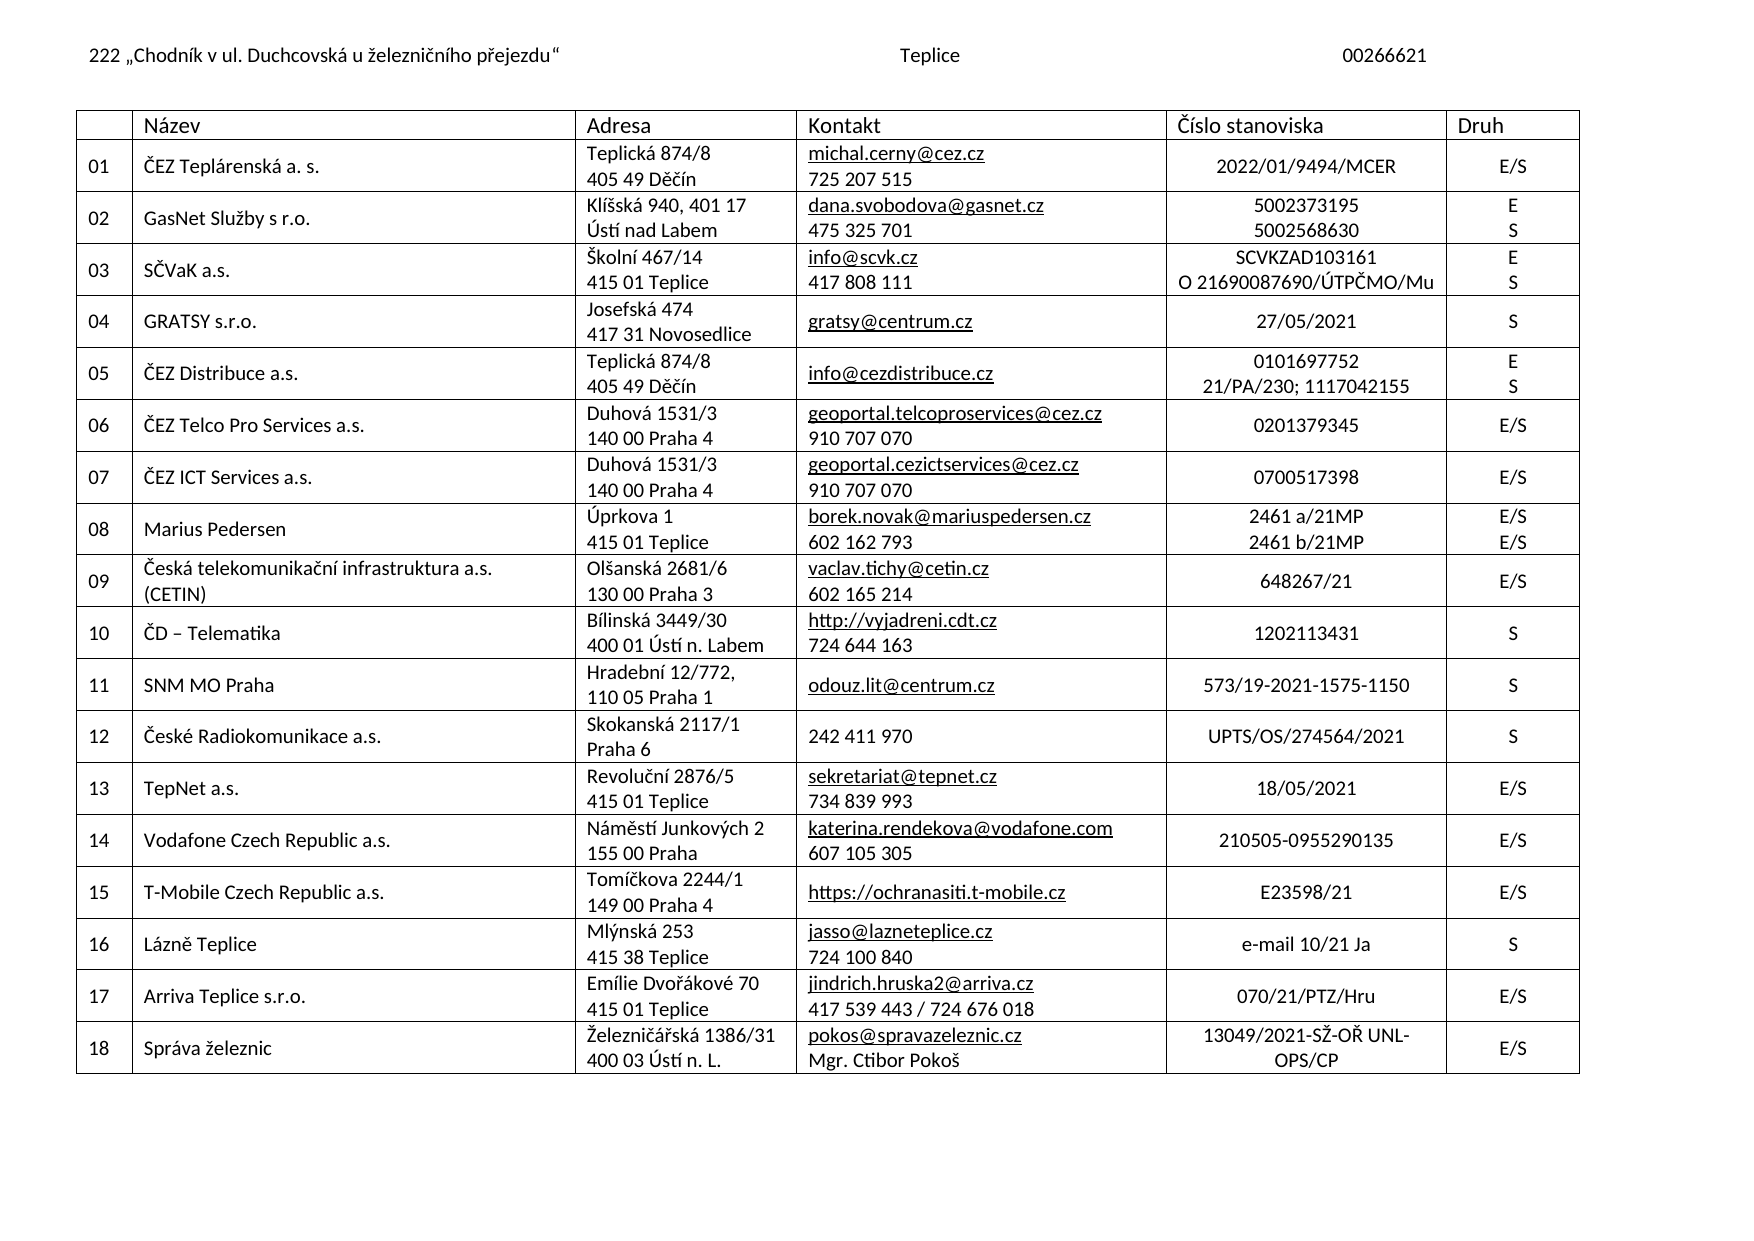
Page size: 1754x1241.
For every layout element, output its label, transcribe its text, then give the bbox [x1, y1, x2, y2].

table_cell 02 [77, 192, 132, 243]
table_cell UPTS/OS/274564/2021 [1167, 711, 1446, 762]
table_cell geoportal.cezictservices@cez.cz 910 707 070 [797, 452, 1166, 502]
table_cell sekretariat@tepnet.cz 734 839 993 [797, 763, 1166, 814]
table_cell 2022/01/9494/MCER [1167, 140, 1446, 191]
table_cell borek.novak@mariuspedersen.cz 602 162 793 [797, 504, 1166, 554]
table_cell michal.cerny@cez.cz 725 207 515 [797, 140, 1166, 191]
table_cell 03 [77, 244, 132, 295]
table_cell info@cezdistribuce.cz [797, 348, 1166, 399]
table_cell SCVKZAD103161 O 21690087690/ÚTPČMO/Mu [1167, 244, 1446, 295]
table_cell 13049/2021-SŽ-OŘ UNL-OPS/CP [1167, 1022, 1446, 1073]
table_cell 10 [77, 607, 132, 658]
table_header Adresa [576, 111, 796, 139]
table_cell gratsy@centrum.cz [797, 296, 1166, 347]
table_cell Arriva Teplice s.r.o. [133, 970, 575, 1021]
table_cell 27/05/2021 [1167, 296, 1446, 347]
table_cell Olšanská 2681/6 130 00 Praha 3 [576, 555, 796, 606]
table_cell E/S [1447, 400, 1579, 451]
table_cell 12 [77, 711, 132, 762]
table_cell Skokanská 2117/1 Praha 6 [576, 711, 796, 762]
table_cell Josefská 474 417 31 Novosedlice [576, 296, 796, 347]
table_cell Vodafone Czech Republic a.s. [133, 815, 575, 866]
table_cell SČVaK a.s. [133, 244, 575, 295]
table_cell Správa železnic [133, 1022, 575, 1073]
table_cell 648267/21 [1167, 555, 1446, 606]
table_header [77, 111, 132, 139]
table_cell Revoluční 2876/5 415 01 Teplice [576, 763, 796, 814]
table_cell GasNet Služby s r.o. [133, 192, 575, 243]
table_cell Emílie Dvořákové 70 415 01 Teplice [576, 970, 796, 1021]
table_cell 18 [77, 1022, 132, 1073]
table_cell https://ochranasiti.t-mobile.cz [797, 867, 1166, 917]
table_cell geoportal.telcoproservices@cez.cz 910 707 070 [797, 400, 1166, 451]
table_cell 0201379345 [1167, 400, 1446, 451]
table_cell E S [1447, 348, 1579, 399]
table_cell 18/05/2021 [1167, 763, 1446, 814]
table_cell 210505-0955290135 [1167, 815, 1446, 866]
table_cell E/S [1447, 452, 1579, 502]
table_cell S [1447, 296, 1579, 347]
table_header Kontakt [797, 111, 1166, 139]
table_cell 09 [77, 555, 132, 606]
table_cell ČEZ Distribuce a.s. [133, 348, 575, 399]
table_cell Tomíčkova 2244/1 149 00 Praha 4 [576, 867, 796, 917]
table_cell odouz.lit@centrum.cz [797, 659, 1166, 710]
table_cell 04 [77, 296, 132, 347]
table_cell E/S [1447, 815, 1579, 866]
table_cell E S [1447, 244, 1579, 295]
table_cell 070/21/PTZ/Hru [1167, 970, 1446, 1021]
table_cell 06 [77, 400, 132, 451]
table_cell Marius Pedersen [133, 504, 575, 554]
table_cell E/S E/S [1447, 504, 1579, 554]
table_cell E/S [1447, 140, 1579, 191]
table_header Název [133, 111, 575, 139]
table_cell ČEZ ICT Services a.s. [133, 452, 575, 502]
table_cell 5002373195 5002568630 [1167, 192, 1446, 243]
table_cell 16 [77, 919, 132, 969]
table_cell TepNet a.s. [133, 763, 575, 814]
table_cell katerina.rendekova@vodafone.com 607 105 305 [797, 815, 1166, 866]
table_cell 2461 a/21MP 2461 b/21MP [1167, 504, 1446, 554]
table_cell Duhová 1531/3 140 00 Praha 4 [576, 400, 796, 451]
table_cell České Radiokomunikace a.s. [133, 711, 575, 762]
table_cell 17 [77, 970, 132, 1021]
table_cell E23598/21 [1167, 867, 1446, 917]
table_cell e-mail 10/21 Ja [1167, 919, 1446, 969]
table_cell E S [1447, 192, 1579, 243]
table_cell T-Mobile Czech Republic a.s. [133, 867, 575, 917]
table_cell SNM MO Praha [133, 659, 575, 710]
table_cell dana.svobodova@gasnet.cz 475 325 701 [797, 192, 1166, 243]
table_cell Železničářská 1386/31 400 03 Ústí n. L. [576, 1022, 796, 1073]
table_cell 242 411 970 [797, 711, 1166, 762]
table_cell 11 [77, 659, 132, 710]
table_cell 05 [77, 348, 132, 399]
table_cell GRATSY s.r.o. [133, 296, 575, 347]
table_cell info@scvk.cz 417 808 111 [797, 244, 1166, 295]
table_cell E/S [1447, 970, 1579, 1021]
table_cell Mlýnská 253 415 38 Teplice [576, 919, 796, 969]
table_cell ČEZ Teplárenská a. s. [133, 140, 575, 191]
table_cell Česká telekomunikační infrastruktura a.s. (CETIN) [133, 555, 575, 606]
table_cell E/S [1447, 555, 1579, 606]
table_header Druh [1447, 111, 1579, 139]
table_cell 573/19-2021-1575-1150 [1167, 659, 1446, 710]
table_cell Klíšská 940, 401 17 Ústí nad Labem [576, 192, 796, 243]
table_cell S [1447, 919, 1579, 969]
table_cell Teplická 874/8 405 49 Děčín [576, 348, 796, 399]
table_header Číslo stanoviska [1167, 111, 1446, 139]
table_cell Hradební 12/772, 110 05 Praha 1 [576, 659, 796, 710]
table_cell http://vyjadreni.cdt.cz 724 644 163 [797, 607, 1166, 658]
table_cell Úprkova 1 415 01 Teplice [576, 504, 796, 554]
table_cell vaclav.tichy@cetin.cz 602 165 214 [797, 555, 1166, 606]
table_cell S [1447, 607, 1579, 658]
table_cell E/S [1447, 867, 1579, 917]
table_cell 1202113431 [1167, 607, 1446, 658]
table_cell ČEZ Telco Pro Services a.s. [133, 400, 575, 451]
table_cell 14 [77, 815, 132, 866]
table_cell S [1447, 711, 1579, 762]
table_cell 07 [77, 452, 132, 502]
table_cell E/S [1447, 763, 1579, 814]
table_cell E/S [1447, 1022, 1579, 1073]
table_cell S [1447, 659, 1579, 710]
table_cell 13 [77, 763, 132, 814]
table_cell Duhová 1531/3 140 00 Praha 4 [576, 452, 796, 502]
table_cell ČD – Telematika [133, 607, 575, 658]
table_cell 0700517398 [1167, 452, 1446, 502]
table_cell Náměstí Junkových 2 155 00 Praha [576, 815, 796, 866]
table_cell jindrich.hruska2@arriva.cz 417 539 443 / 724 676 018 [797, 970, 1166, 1021]
table_cell Teplická 874/8 405 49 Děčín [576, 140, 796, 191]
table_cell 01 [77, 140, 132, 191]
table_cell jasso@lazneteplice.cz 724 100 840 [797, 919, 1166, 969]
table_cell Bílinská 3449/30 400 01 Ústí n. Labem [576, 607, 796, 658]
table_cell 15 [77, 867, 132, 917]
table_cell Školní 467/14 415 01 Teplice [576, 244, 796, 295]
table_cell 08 [77, 504, 132, 554]
table_cell pokos@spravazeleznic.cz Mgr. Ctibor Pokoš [797, 1022, 1166, 1073]
table_cell 0101697752 21/PA/230; 1117042155 [1167, 348, 1446, 399]
table_cell Lázně Teplice [133, 919, 575, 969]
